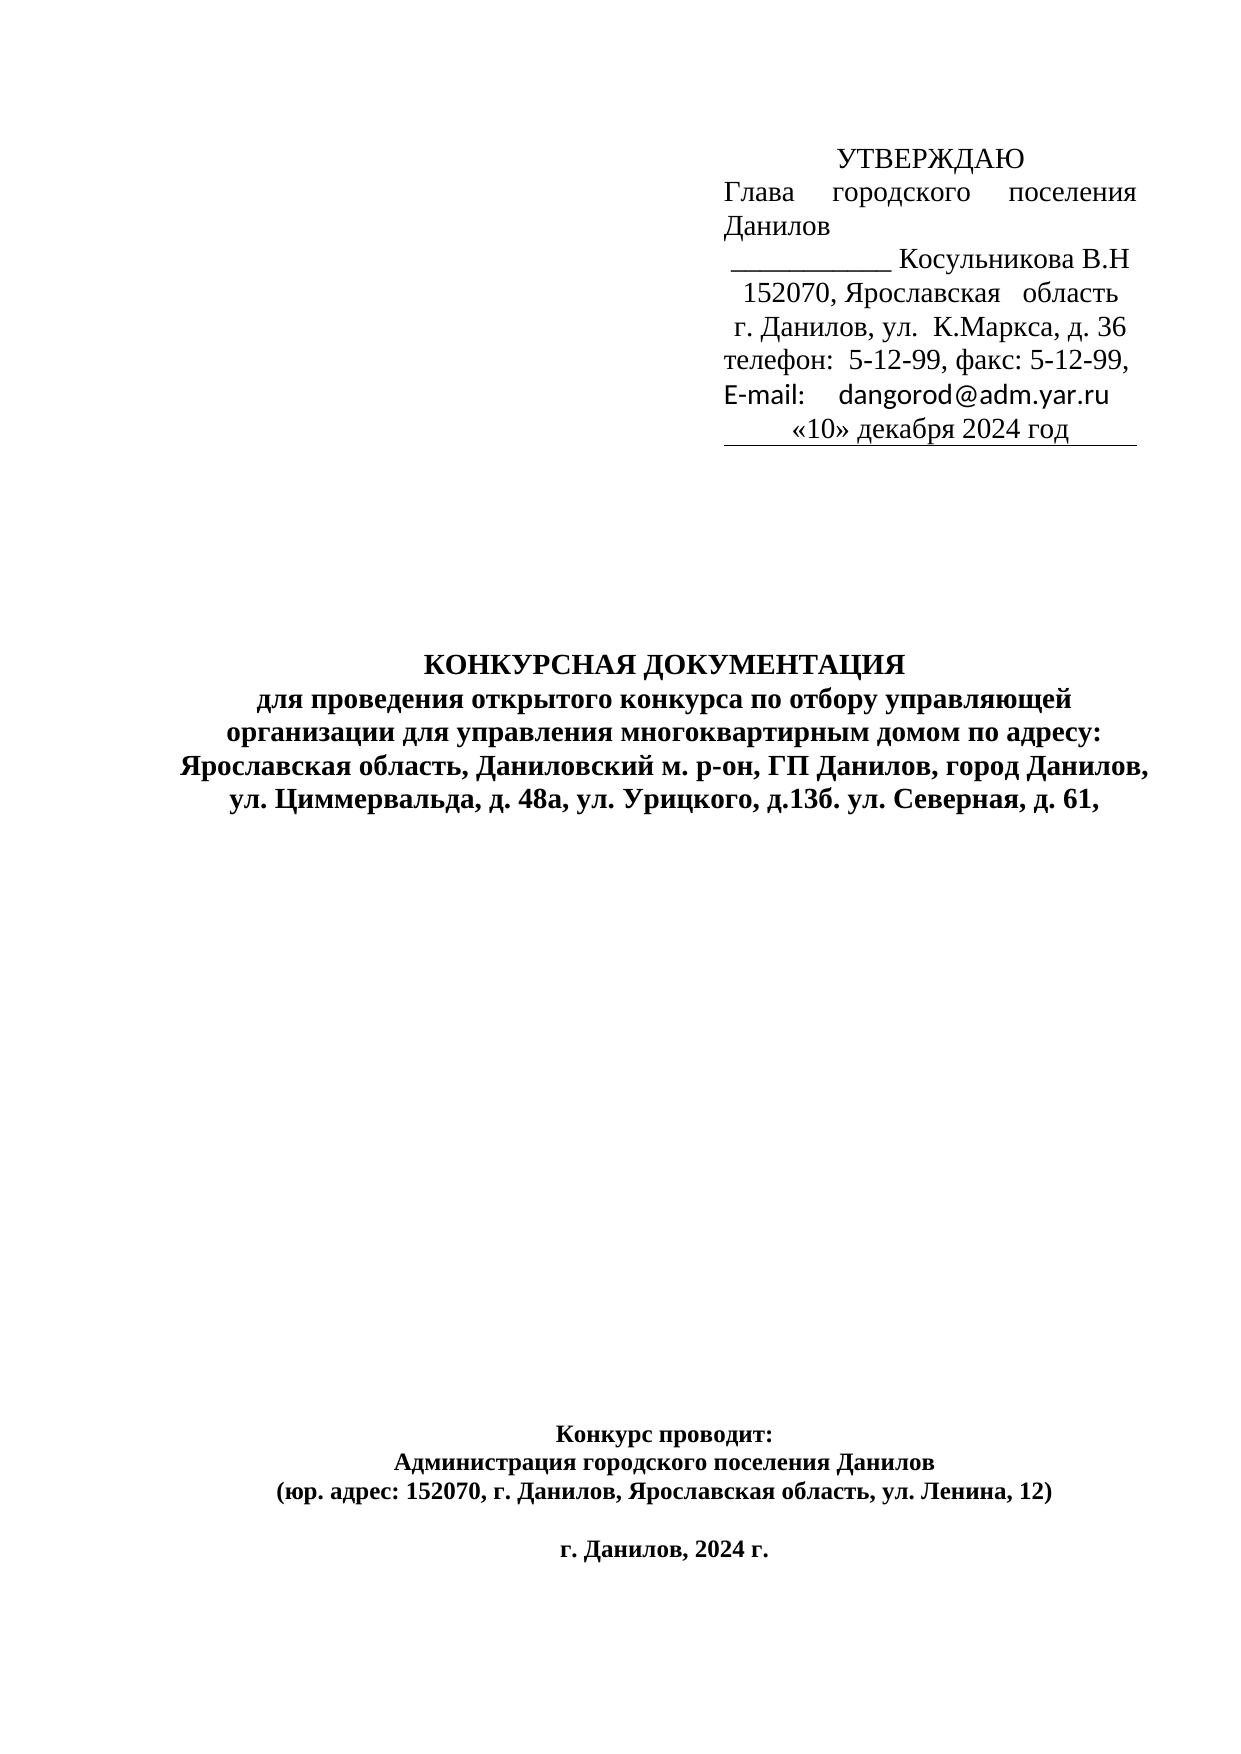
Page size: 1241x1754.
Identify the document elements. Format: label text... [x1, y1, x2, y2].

text (юр. адрес: 152070, г. Данилов, Ярославская область, ул. Ленина, 12) [177, 1476, 1152, 1505]
text Конкурс проводит: [177, 1419, 1152, 1447]
text для проведения открытого конкурса по отбору управляющей организации для управления многоквартирным домом по адресу: [177, 681, 1152, 748]
text Ярославская область, Даниловский м. р-он, ГП Данилов, город Данилов, ул. Циммервальда, д. 48а, ул. Урицкого, д.13б. ул. Северная, д. 61, [177, 748, 1152, 815]
text г. Данилов, 2024 г. [177, 1534, 1152, 1562]
text КОНКУРСНАЯ ДОКУМЕНТАЦИЯ [177, 647, 1152, 681]
text Администрация городского поселения Данилов [177, 1447, 1152, 1476]
table_header УТВЕРЖДАЮ Глава городского поселения Данилов ___________ Косульникова В.Н 152070, Ярославская область г. Данилов, ул. К.Маркса, д. 36 телефон: 5-12-99, факс: 5-12-99, E-mail: dangorod@adm.yar.ru «10» декабря 2024 год [724, 141, 1137, 445]
